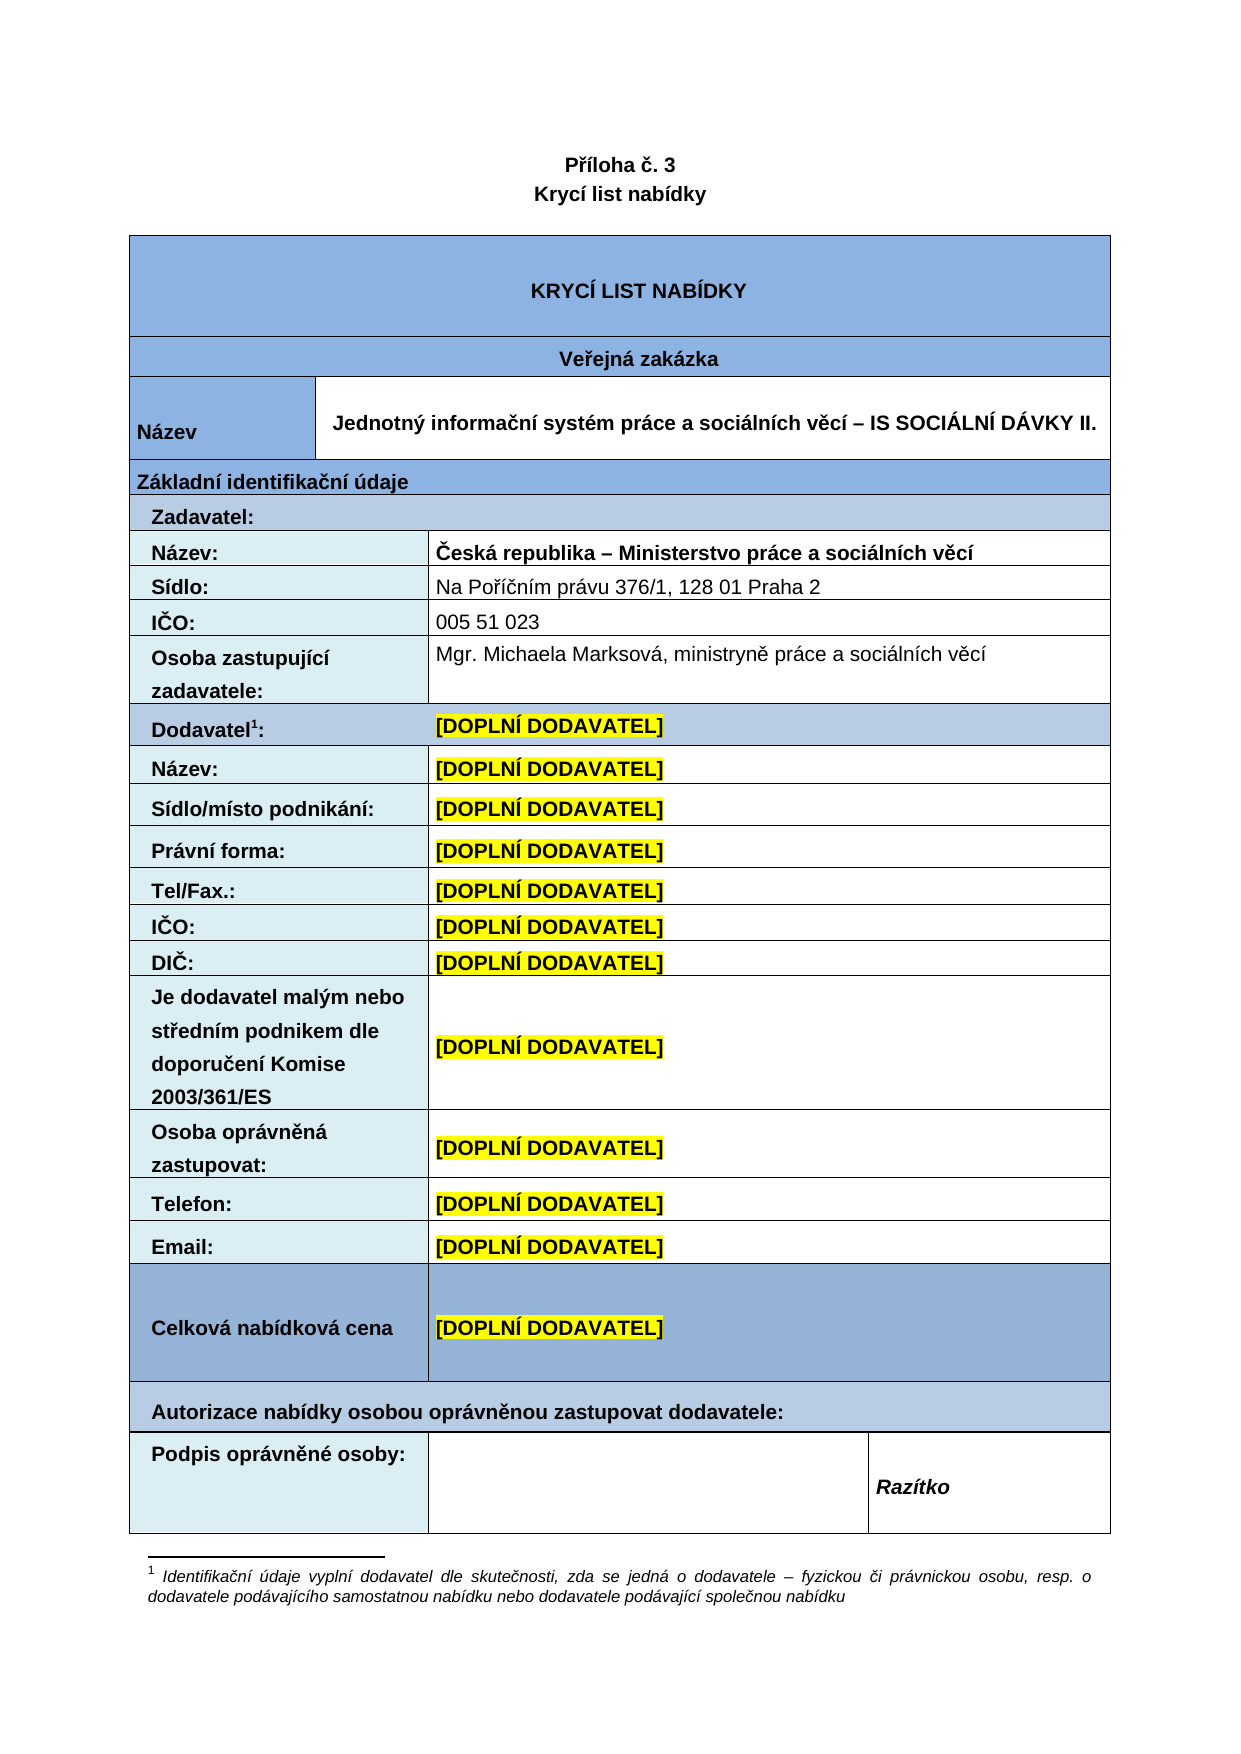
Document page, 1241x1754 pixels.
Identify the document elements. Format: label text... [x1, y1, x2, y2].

table_cell Je dodavatel malým nebo středním podnikem dle doporučení Komise 2003/361/ES [130, 976, 428, 1109]
table_cell [DOPLNÍ DODAVATEL] [429, 941, 1110, 975]
table_cell Razítko [869, 1433, 1110, 1532]
table_cell Dodavatel: [130, 704, 428, 745]
table_header KRYCÍ LIST NABÍDKY [130, 236, 1110, 336]
table_cell IČO: [130, 905, 428, 940]
table_cell [DOPLNÍ DODAVATEL] [429, 746, 1110, 783]
table_cell Název: [130, 746, 428, 783]
table_cell [DOPLNÍ DODAVATEL] [429, 868, 1110, 903]
table_cell Právní forma: [130, 826, 428, 867]
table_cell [429, 1433, 868, 1532]
table_cell [DOPLNÍ DODAVATEL] [428, 704, 1110, 745]
table_cell [DOPLNÍ DODAVATEL] [429, 1221, 1110, 1263]
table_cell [130, 1433, 428, 1532]
table_cell Autorizace nabídky osobou oprávněnou zastupovat dodavatele: [130, 1382, 1110, 1431]
table_cell Osoba oprávněná zastupovat: [130, 1110, 428, 1177]
table_cell [DOPLNÍ DODAVATEL] [429, 905, 1110, 940]
table_cell Sídlo/místo podnikání: [130, 784, 428, 825]
text Příloha č. 3 [148, 148, 1093, 177]
table_cell IČO: [130, 600, 428, 635]
table_cell [DOPLNÍ DODAVATEL] [429, 1264, 1110, 1381]
table_cell Základní identifikační údaje [130, 460, 1110, 494]
table_cell Na Poříčním právu 376/1, 128 01 Praha 2 [429, 566, 1110, 599]
table_cell DIČ: [130, 941, 428, 975]
table_cell Zadavatel: [130, 495, 1110, 530]
table_cell [DOPLNÍ DODAVATEL] [429, 784, 1110, 825]
table_cell Název [130, 377, 315, 459]
table_cell Tel/Fax.: [130, 868, 428, 903]
table_cell Název: [130, 531, 428, 564]
table_cell Telefon: [130, 1178, 428, 1220]
table_cell [DOPLNÍ DODAVATEL] [429, 826, 1110, 867]
table_cell 005 51 023 [429, 600, 1110, 635]
table_cell Celková nabídková cena [130, 1264, 428, 1381]
table_cell Veřejná zakázka [130, 337, 1110, 376]
table_cell [DOPLNÍ DODAVATEL] [429, 1178, 1110, 1220]
table_cell Sídlo: [130, 566, 428, 599]
table_cell [DOPLNÍ DODAVATEL] [429, 1110, 1110, 1177]
text Krycí list nabídky [148, 177, 1093, 206]
table_cell Osoba zastupující zadavatele: [130, 636, 428, 703]
table_cell Česká republika – Ministerstvo práce a sociálních věcí [429, 531, 1110, 564]
table_cell Jednotný informační systém práce a sociálních věcí – IS SOCIÁLNÍ DÁVKY II. [316, 377, 1110, 459]
table_cell Mgr. Michaela Marksová, ministryně práce a sociálních věcí [429, 636, 1110, 703]
table_cell [DOPLNÍ DODAVATEL] [429, 976, 1110, 1109]
table_cell Email: [130, 1221, 428, 1263]
